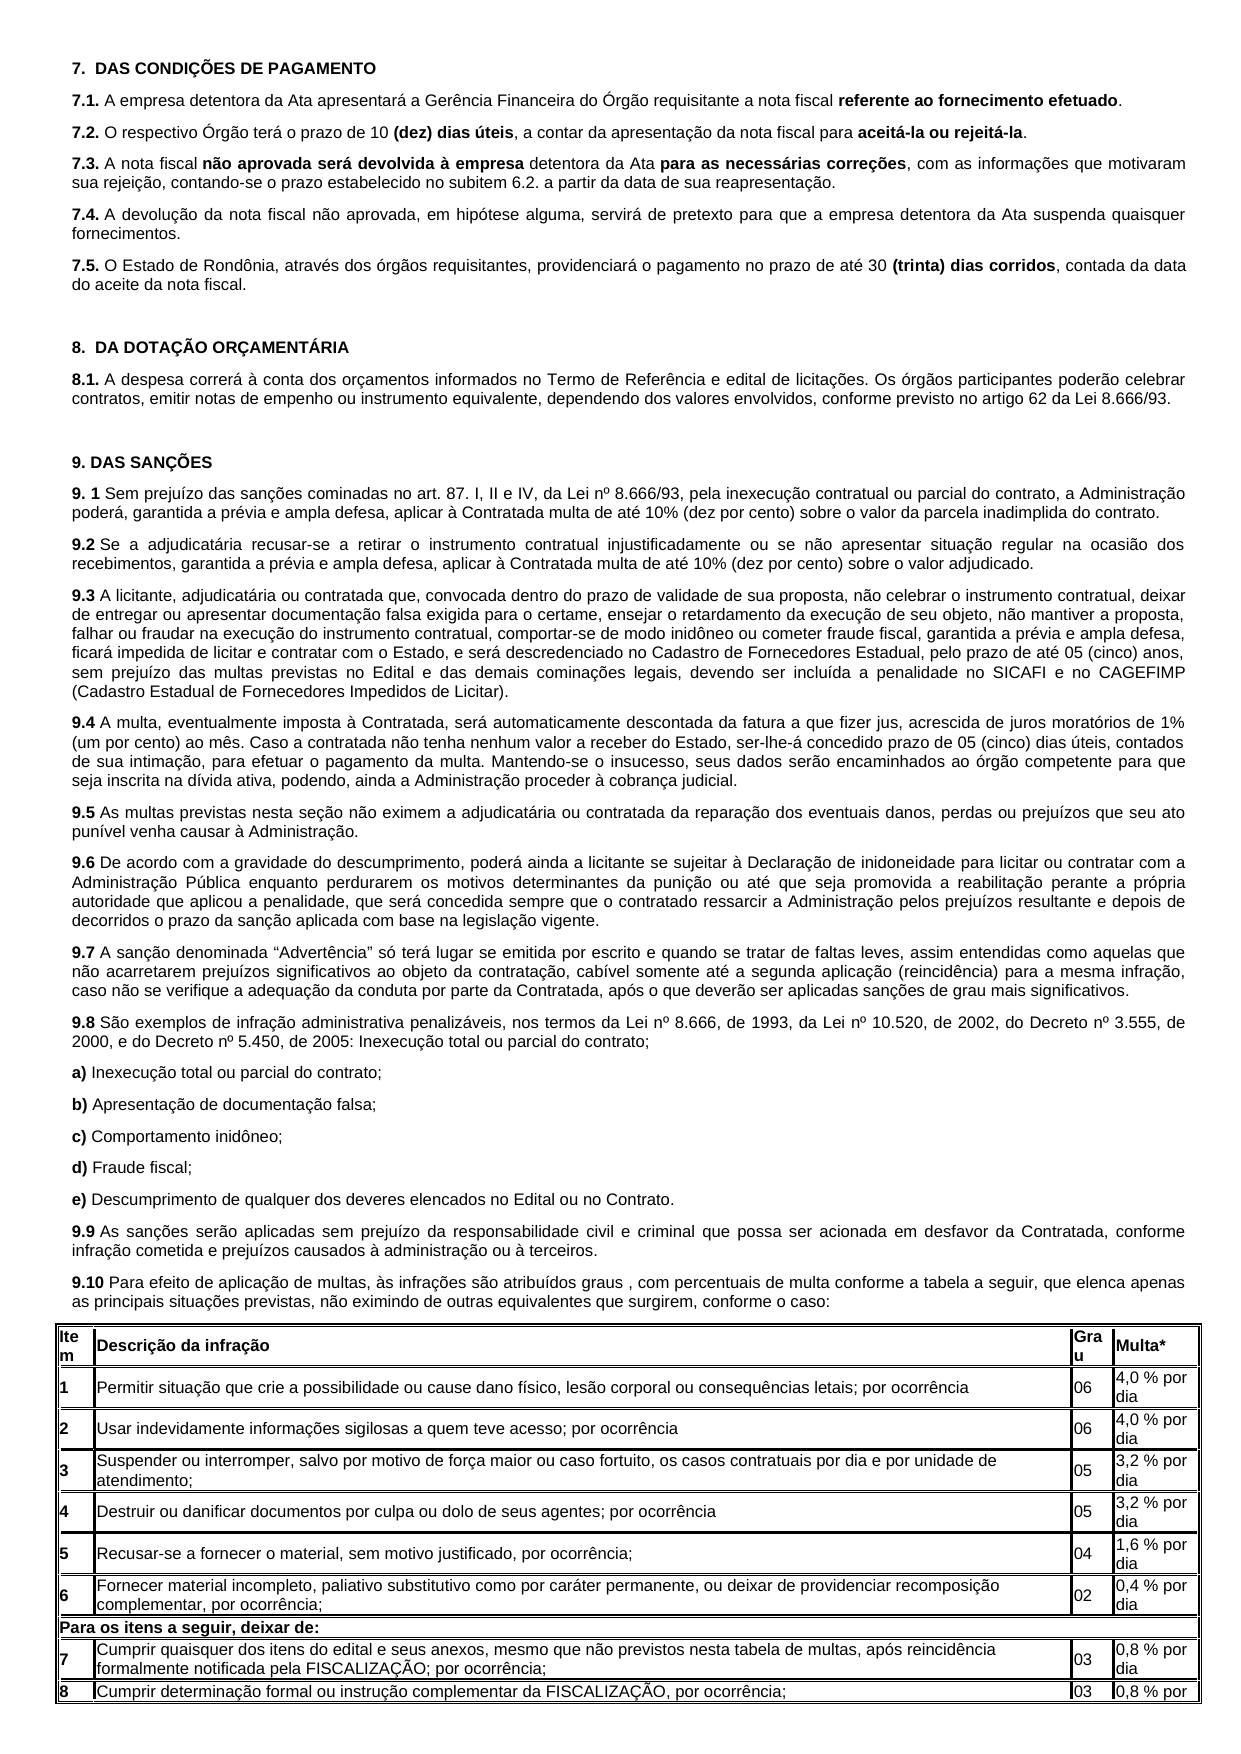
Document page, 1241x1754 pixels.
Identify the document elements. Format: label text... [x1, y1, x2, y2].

table_cell Cumprir quaisquer dos itens do edital e seus anexos, mesmo que não previstos nesta tabela de multas, após reincidência formalmente notificada pela FISCALIZAÇÃO; por ocorrência; [96, 1640, 1070, 1678]
table_cell 8 [59, 1678, 94, 1701]
table_cell 6 [57, 1573, 94, 1614]
text 8. DA DOTAÇÃO ORÇAMENTÁRIA [72, 338, 1186, 357]
text c) Comportamento inidôneo; [72, 1127, 1186, 1146]
table_header Multa* [1113, 1327, 1198, 1365]
text 9.4 A multa, eventualmente imposta à Contratada, será automaticamente descontada da fatura a que fizer jus, acrescida de juros moratórios de 1% (um por cento) ao mês. Caso a contratada não tenha nenhum valor a receber do Estado, ser-lhe-á concedido prazo de 05 (cinco) dias úteis, contados de sua intimação, para efetuar o pagamento da multa. Mantendo-se o insucesso, seus dados serão encaminhados ao órgão competente para que seja inscrita na dívida ativa, podendo, ainda a Administração proceder à cobrança judicial. [72, 713, 1186, 790]
text 9.3 A licitante, adjudicatária ou contratada que, convocada dentro do prazo de validade de sua proposta, não celebrar o instrumento contratual, deixar de entregar ou apresentar documentação falsa exigida para o certame, ensejar o retardamento da execução de seu objeto, não mantiver a proposta, falhar ou fraudar na execução do instrumento contratual, comportar-se de modo inidôneo ou cometer fraude fiscal, garantida a prévia e ampla defesa, ficará impedida de licitar e contratar com o Estado, e será descredenciado no Cadastro de Fornecedores Estadual, pelo prazo de até 05 (cinco) anos, sem prejuízo das multas previstas no Edital e das demais cominações legais, devendo ser incluída a penalidade no SICAFI e no CAGEFIMP (Cadastro Estadual de Fornecedores Impedidos de Licitar). [72, 586, 1186, 701]
table_cell Destruir ou danificar documentos por culpa ou dolo de seus agentes; por ocorrência [96, 1493, 1070, 1531]
table_header Item [59, 1325, 94, 1365]
table_cell 2 [59, 1406, 93, 1448]
table_cell 1,6 % por dia [1115, 1531, 1198, 1573]
table_cell Suspender ou interromper, salvo por motivo de força maior ou caso fortuito, os casos contratuais por dia e por unidade de atendimento; [96, 1451, 1070, 1489]
text 7.2. O respectivo Órgão terá o prazo de 10 (dez) dias úteis, a contar da apresentação da nota fiscal para aceitá-la ou rejeitá-la. [72, 122, 1186, 142]
table_cell 4,0 % por dia [1115, 1406, 1199, 1448]
table_cell 05 [1073, 1493, 1112, 1531]
table_cell Para os itens a seguir, deixar de: [59, 1614, 1199, 1637]
text 7.3. A nota fiscal não aprovada será devolvida à empresa detentora da Ata para as necessárias correções, com as informações que motivaram sua rejeição, contando-se o prazo estabelecido no subitem 6.2. a partir da data de sua reapresentação. [72, 154, 1186, 192]
text 9.10 Para efeito de aplicação de multas, às infrações são atribuídos graus , com percentuais de multa conforme a tabela a seguir, que elenca apenas as principais situações previstas, não eximindo de outras equivalentes que surgirem, conforme o caso: [72, 1272, 1186, 1311]
text b) Apresentação de documentação falsa; [72, 1095, 1186, 1114]
text 9.2 Se a adjudicatária recusar-se a retirar o instrumento contratual injustificadamente ou se não apresentar situação regular na ocasião dos recebimentos, garantida a prévia e ampla defesa, aplicar à Contratada multa de até 10% (dez por cento) sobre o valor adjudicado. [72, 535, 1186, 573]
table_cell 03 [1073, 1640, 1112, 1678]
text 9. 1 Sem prejuízo das sanções cominadas no art. 87. I, II e IV, da Lei nº 8.666/93, pela inexecução contratual ou parcial do contrato, a Administração poderá, garantida a prévia e ampla defesa, aplicar à Contratada multa de até 10% (dez por cento) sobre o valor da parcela inadimplida do contrato. [72, 484, 1186, 522]
text e) Descumprimento de qualquer dos deveres elencados no Edital ou no Contrato. [72, 1190, 1186, 1209]
table_cell 3,2 % por dia [1115, 1490, 1199, 1531]
table_cell 5 [59, 1531, 93, 1573]
text 7. DAS CONDIÇÕES DE PAGAMENTO [72, 59, 1186, 78]
text 9.7 A sanção denominada “Advertência” só terá lugar se emitida por escrito e quando se tratar de faltas leves, assim entendidas como aquelas que não acarretarem prejuízos significativos ao objeto da contratação, cabível somente até a segunda aplicação (reincidência) para a mesma infração, caso não se verifique a adequação da conduta por parte da Contratada, após o que deverão ser aplicadas sanções de grau mais significativos. [72, 942, 1186, 1000]
text 7.4. A devolução da nota fiscal não aprovada, em hipótese alguma, servirá de pretexto para que a empresa detentora da Ata suspenda quaisquer fornecimentos. [72, 205, 1186, 243]
table_cell 1 [57, 1365, 94, 1406]
table_cell Usar indevidamente informações sigilosas a quem teve acesso; por ocorrência [96, 1410, 1070, 1448]
table_cell Fornecer material incompleto, paliativo substitutivo como por caráter permanente, ou deixar de providenciar recomposição complementar, por ocorrência; [96, 1576, 1070, 1614]
table_cell 7 [57, 1637, 94, 1678]
table_cell 0,4 % por dia [1113, 1573, 1200, 1614]
table_cell 4 [59, 1490, 93, 1531]
text d) Fraude fiscal; [72, 1158, 1186, 1177]
table_cell Recusar-se a fornecer o material, sem motivo justificado, por ocorrência; [96, 1534, 1070, 1573]
table_cell 03 [1071, 1682, 1113, 1701]
table_cell 4,0 % por dia [1113, 1365, 1200, 1406]
table_cell 0,8 % por dia [1113, 1637, 1200, 1678]
text 9.9 As sanções serão aplicadas sem prejuízo da responsabilidade civil e criminal que possa ser acionada em desfavor da Contratada, conforme infração cometida e prejuízos causados à administração ou à terceiros. [72, 1222, 1186, 1260]
table_cell 3 [57, 1448, 93, 1489]
table_cell 06 [1073, 1410, 1112, 1448]
table_cell 0,8 % por dia [1113, 1678, 1199, 1701]
table_cell 04 [1073, 1534, 1112, 1573]
text 7.1. A empresa detentora da Ata apresentará a Gerência Financeira do Órgão requisitante a nota fiscal referente ao fornecimento efetuado. [72, 91, 1186, 110]
text 7.5. O Estado de Rondônia, através dos órgãos requisitantes, providenciará o pagamento no prazo de até 30 (trinta) dias corridos, contada da data do aceite da nota fiscal. [72, 256, 1186, 294]
text 9.6 De acordo com a gravidade do descumprimento, poderá ainda a licitante se sujeitar à Declaração de inidoneidade para licitar ou contratar com a Administração Pública enquanto perdurarem os motivos determinantes da punição ou até que seja promovida a reabilitação perante a própria autoridade que aplicou a penalidade, que será concedida sempre que o contratado ressarcir a Administração pelos prejuízos resultante e depois de decorridos o prazo da sanção aplicada com base na legislação vigente. [72, 853, 1186, 930]
text 9.5 As multas previstas nesta seção não eximem a adjudicatária ou contratada da reparação dos eventuais danos, perdas ou prejuízos que seu ato punível venha causar à Administração. [72, 802, 1186, 841]
text 8.1. A despesa correrá à conta dos orçamentos informados no Termo de Referência e edital de licitações. Os órgãos participantes poderão celebrar contratos, emitir notas de empenho ou instrumento equivalente, dependendo dos valores envolvidos, conforme previsto no artigo 62 da Lei 8.666/93. [72, 370, 1186, 408]
text 9. DAS SANÇÕES [72, 452, 1186, 472]
table_cell 06 [1073, 1368, 1112, 1406]
table_cell 02 [1073, 1576, 1112, 1614]
table_cell Permitir situação que crie a possibilidade ou cause dano físico, lesão corporal ou consequências letais; por ocorrência [96, 1368, 1070, 1406]
table_header Descrição da infração [94, 1327, 1071, 1365]
table_cell 05 [1073, 1451, 1112, 1489]
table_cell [94, 1682, 1071, 1701]
text a) Inexecução total ou parcial do contrato; [72, 1063, 1186, 1082]
text 9.8 São exemplos de infração administrativa penalizáveis, nos termos da Lei nº 8.666, de 1993, da Lei nº 10.520, de 2002, do Decreto nº 3.555, de 2000, e do Decreto nº 5.450, de 2005: Inexecução total ou parcial do contrato; [72, 1012, 1186, 1051]
table_header Grau [1071, 1327, 1113, 1365]
table_cell 3,2 % por dia [1115, 1448, 1200, 1489]
